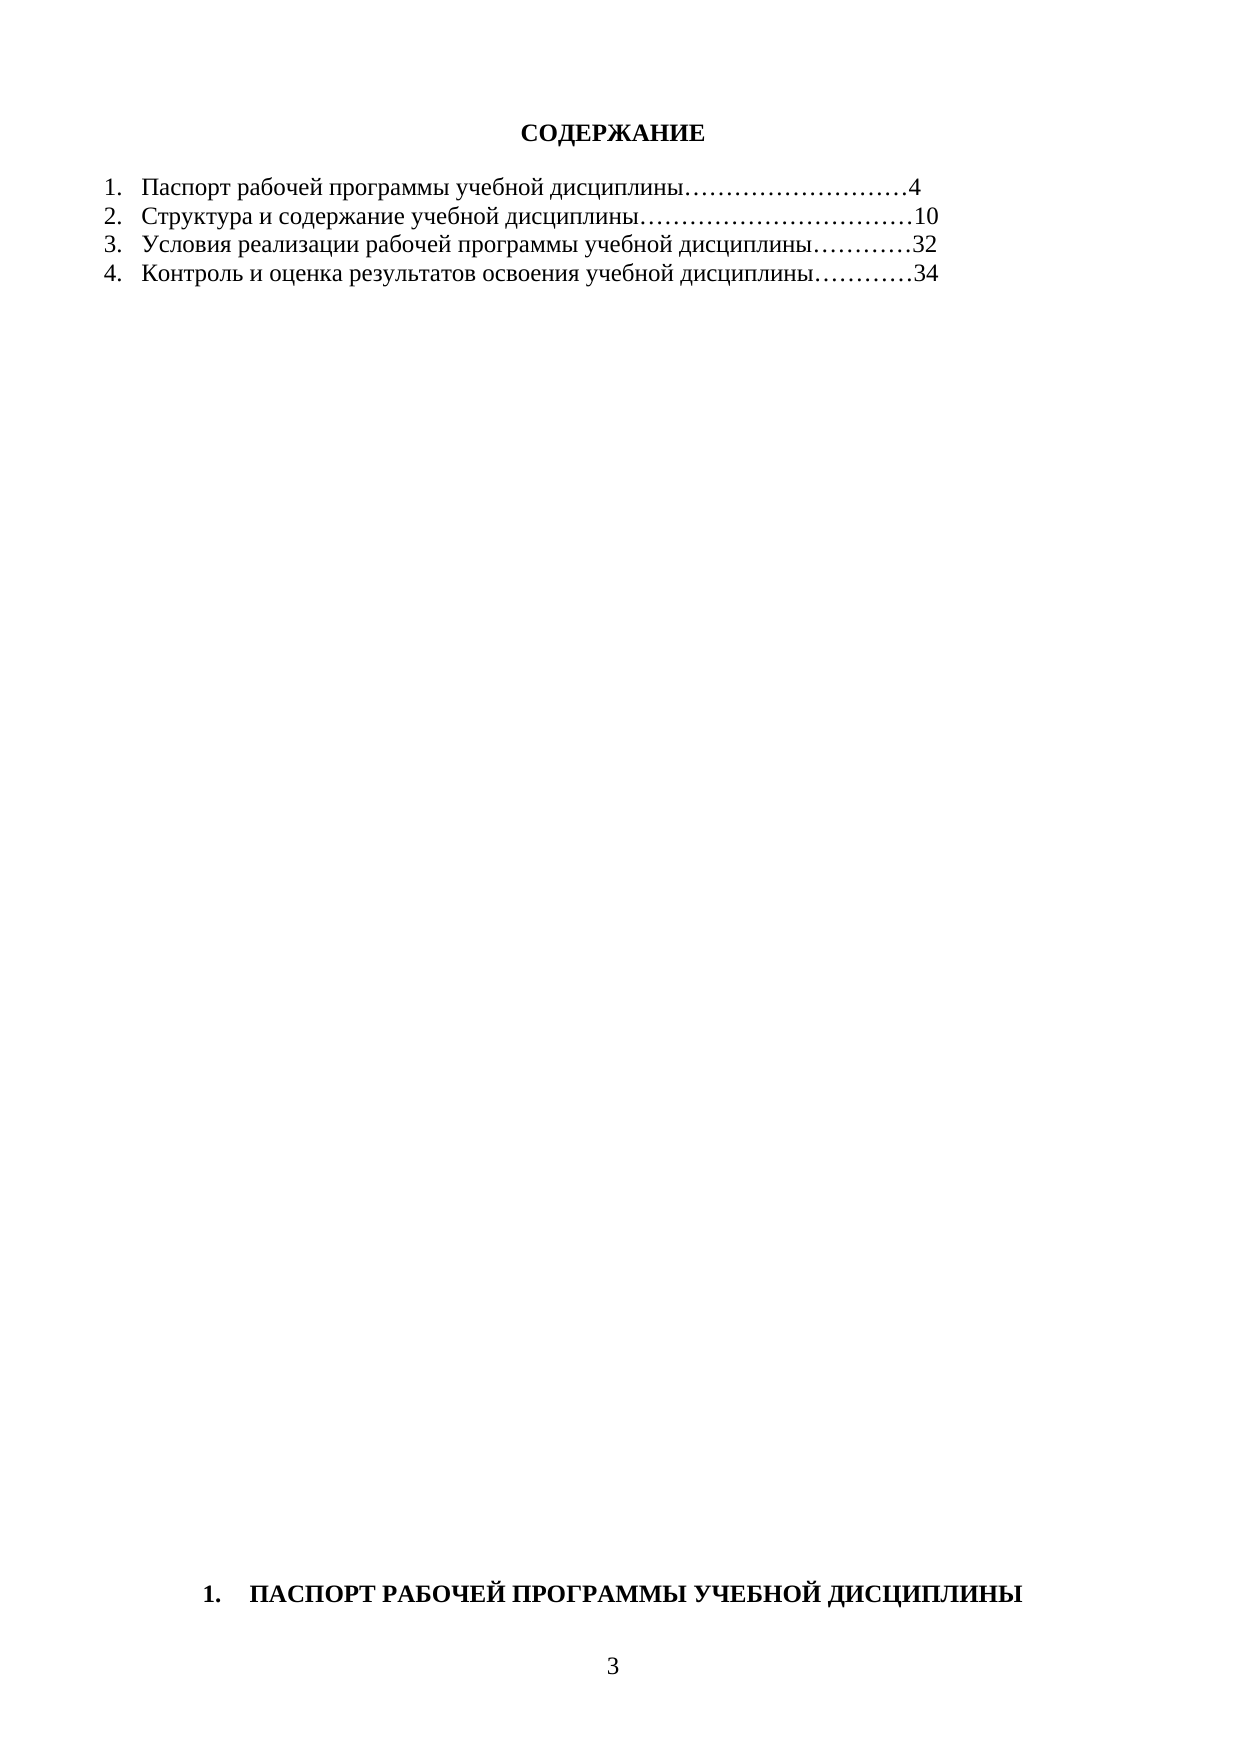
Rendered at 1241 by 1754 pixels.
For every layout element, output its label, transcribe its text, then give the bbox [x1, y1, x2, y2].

subtitle ПАСПОРТ РАБОЧЕЙ ПРОГРАММЫ УЧЕБНОЙ ДИСЦИПЛИНЫ [103, 1579, 1122, 1607]
list Паспорт рабочей программы учебной дисциплины………………………4 [103, 172, 1122, 201]
list Контроль и оценка результатов освоения учебной дисциплины…………34 [103, 258, 1122, 287]
text СОДЕРЖАНИЕ [103, 118, 1122, 147]
list Структура и содержание учебной дисциплины……………………………10 [103, 201, 1122, 229]
list Условия реализации рабочей программы учебной дисциплины…………32 [103, 229, 1122, 258]
